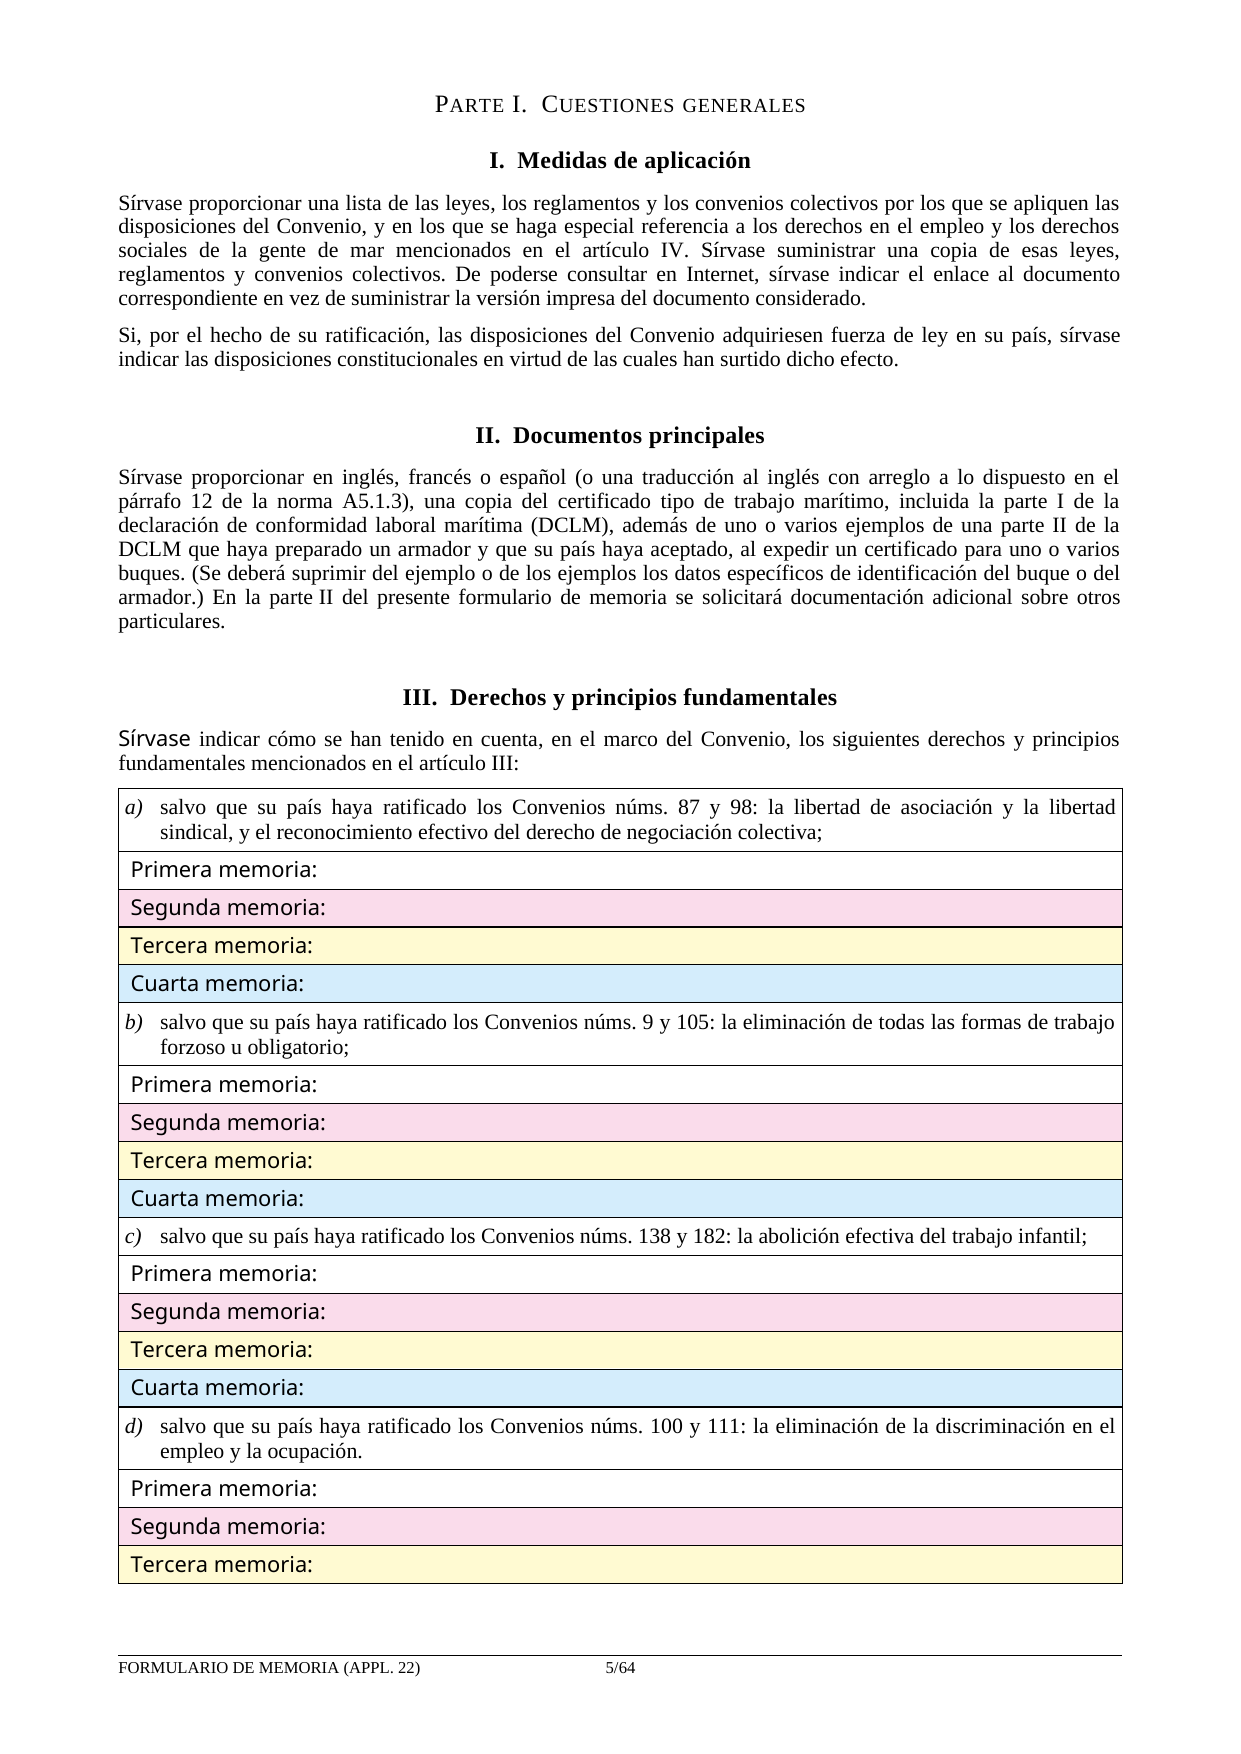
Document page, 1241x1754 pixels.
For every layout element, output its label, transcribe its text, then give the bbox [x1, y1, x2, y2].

table_header a) salvo que su país haya ratificado los Convenios núms. 87 y 98: la libertad de asociación y la libertad sindical, y el reconocimiento efectivo del derecho de negociación colectiva; [119, 789, 1122, 851]
text Parte I. Cuestiones generales [118, 89, 1122, 117]
table_cell Cuarta memoria: [119, 1370, 1122, 1406]
table_cell b) salvo que su país haya ratificado los Convenios núms. 9 y 105: la eliminación de todas las formas de trabajo forzoso u obligatorio; [119, 1003, 1122, 1065]
text II. Documentos principales [118, 421, 1122, 449]
table_cell Primera memoria: [119, 1256, 1122, 1293]
table_cell Cuarta memoria: [119, 1180, 1122, 1217]
table_cell Cuarta memoria: [119, 965, 1122, 1002]
text Sírvase indicar cómo se han tenido en cuenta, en el marco del Convenio, los siguientes derechos y principios fundamentales mencionados en el artículo III: [118, 727, 1122, 775]
table_cell Primera memoria: [119, 1066, 1122, 1103]
text III. Derechos y principios fundamentales [118, 683, 1122, 711]
table_cell Segunda memoria: [119, 1508, 1122, 1545]
table_cell Primera memoria: [119, 1470, 1122, 1507]
table_cell Segunda memoria: [119, 1294, 1122, 1331]
text I. Medidas de aplicación [118, 147, 1122, 174]
table_cell c) salvo que su país haya ratificado los Convenios núms. 138 y 182: la abolición efectiva del trabajo infantil; [119, 1218, 1122, 1255]
table_cell d) salvo que su país haya ratificado los Convenios núms. 100 y 111: la eliminación de la discriminación en el empleo y la ocupación. [119, 1408, 1122, 1469]
table_cell Tercera memoria: [119, 1142, 1122, 1179]
table_cell Primera memoria: [119, 852, 1122, 888]
table_cell Tercera memoria: [119, 1546, 1122, 1583]
table_cell Segunda memoria: [119, 1104, 1122, 1141]
table_cell Segunda memoria: [119, 890, 1122, 926]
table_cell Tercera memoria: [119, 928, 1122, 964]
text Sírvase proporcionar una lista de las leyes, los reglamentos y los convenios colectivos por los que se apliquen las disposiciones del Convenio, y en los que se haga especial referencia a los derechos en el empleo y los derechos sociales de la gente de mar mencionados en el artículo IV. Sírvase suministrar una copia de esas leyes, reglamentos y convenios colectivos. De poderse consultar en Internet, sírvase indicar el enlace al documento correspondiente en vez de suministrar la versión impresa del documento considerado. [118, 191, 1122, 311]
text Si, por el hecho de su ratificación, las disposiciones del Convenio adquiriesen fuerza de ley en su país, sírvase indicar las disposiciones constitucionales en virtud de las cuales han surtido dicho efecto. [118, 323, 1122, 371]
table_cell Tercera memoria: [119, 1332, 1122, 1368]
text Sírvase proporcionar en inglés, francés o español (o una traducción al inglés con arreglo a lo dispuesto en el párrafo 12 de la norma A5.1.3), una copia del certificado tipo de trabajo marítimo, incluida la parte I de la declaración de conformidad laboral marítima (DCLM), además de uno o varios ejemplos de una parte II de la DCLM que haya preparado un armador y que su país haya aceptado, al expedir un certificado para uno o varios buques. (Se deberá suprimir del ejemplo o de los ejemplos los datos específicos de identificación del buque o del armador.) En la parte II del presente formulario de memoria se solicitará documentación adicional sobre otros particulares. [118, 465, 1122, 633]
